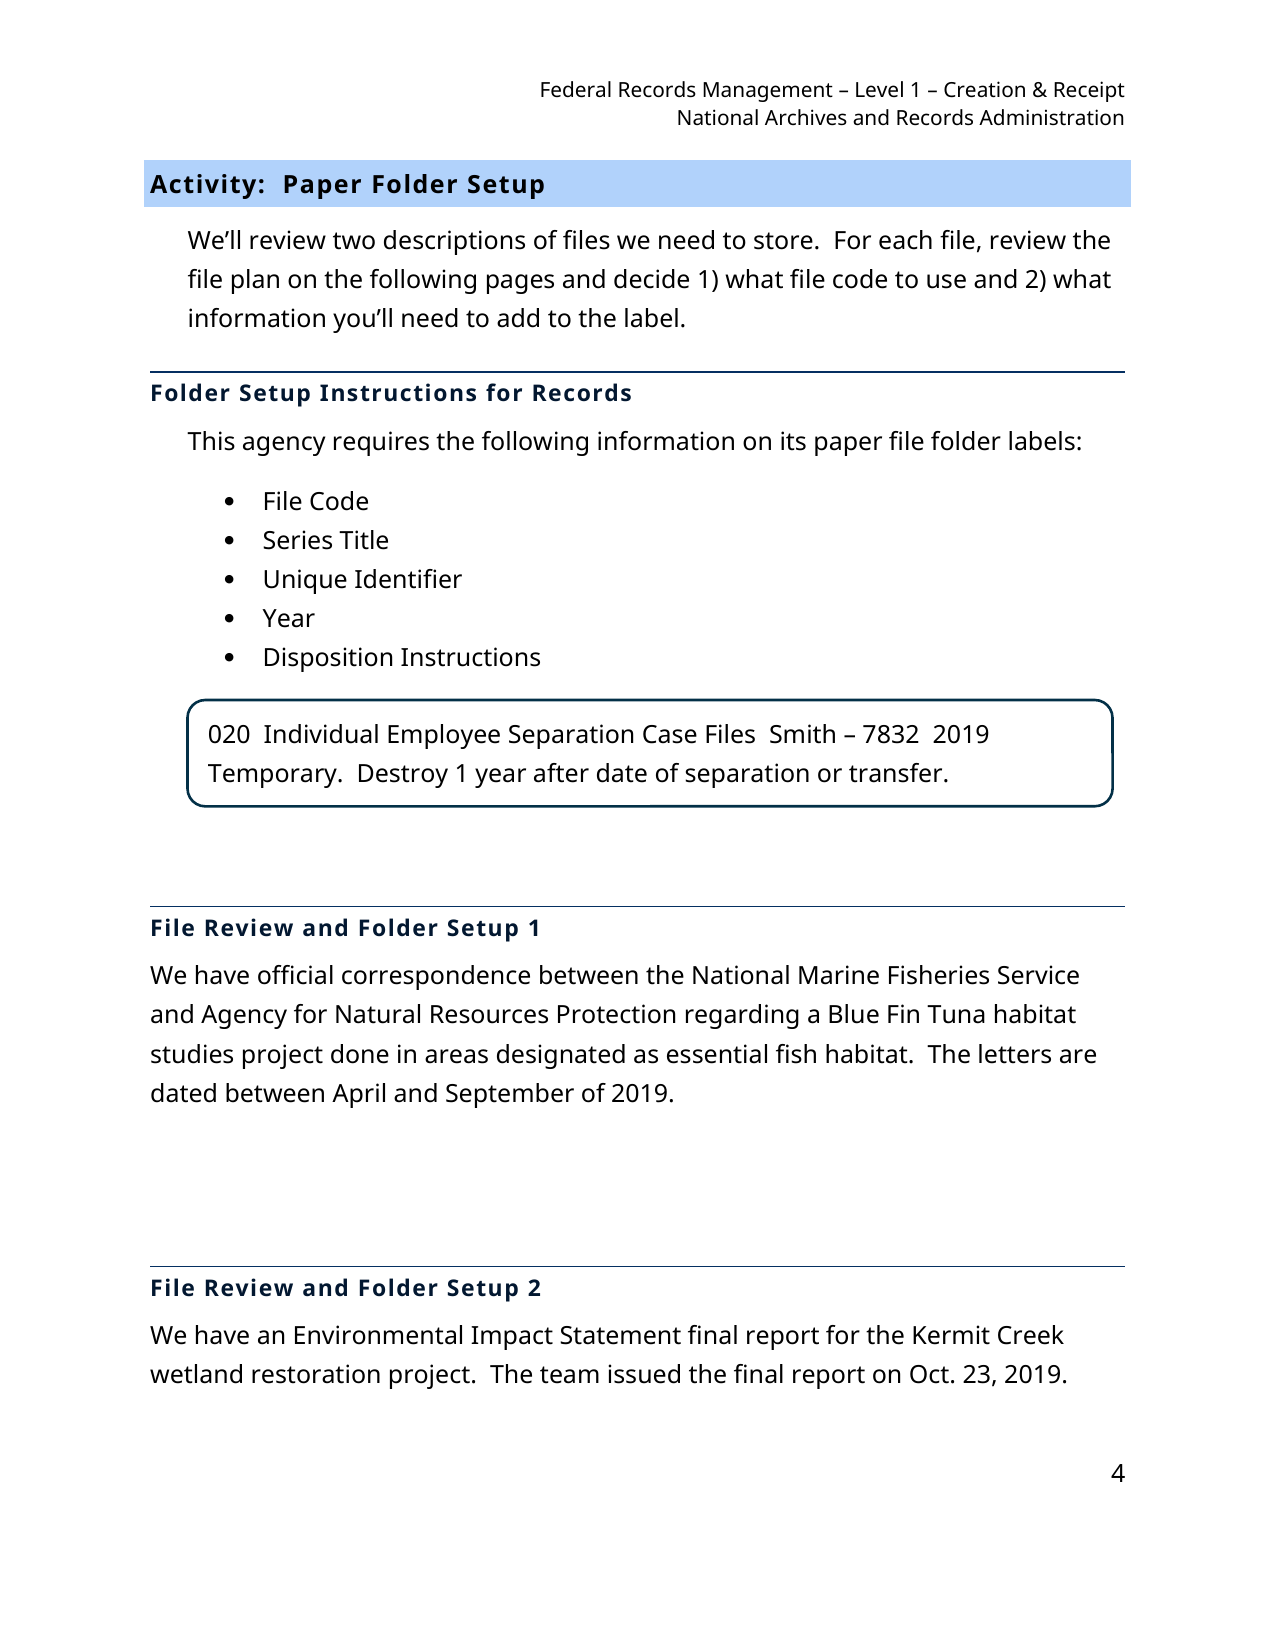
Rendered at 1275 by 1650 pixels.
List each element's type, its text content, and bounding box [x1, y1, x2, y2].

text This agency requires the following information on its paper file folder labels: [187, 423, 1125, 457]
list Year [225, 601, 1125, 635]
list Unique Identifier [225, 562, 1125, 596]
subtitle Activity: Paper Folder Setup [150, 167, 1125, 201]
text We have an Environmental Impact Statement final report for the Kermit Creek wetland restoration project. The team issued the final report on Oct. 23, 2019. [150, 1318, 1125, 1391]
list File Code [225, 483, 1125, 517]
subtitle File Review and Folder Setup 1 [150, 907, 1125, 943]
list Series Title [225, 522, 1125, 557]
text We have official correspondence between the National Marine Fisheries Service and Agency for Natural Resources Protection regarding a Blue Fin Tuna habitat studies project done in areas designated as essential fish habitat. The letters are dated between April and September of 2019. [150, 958, 1125, 1109]
list Disposition Instructions [225, 640, 1125, 674]
subtitle Folder Setup Instructions for Records [150, 373, 1125, 408]
subtitle File Review and Folder Setup 2 [150, 1267, 1125, 1303]
list We’ll review two descriptions of files we need to store. For each file, review the file plan on the following pages and decide 1) what file code to use and 2) what information you’ll need to add to the label. [187, 222, 1125, 335]
